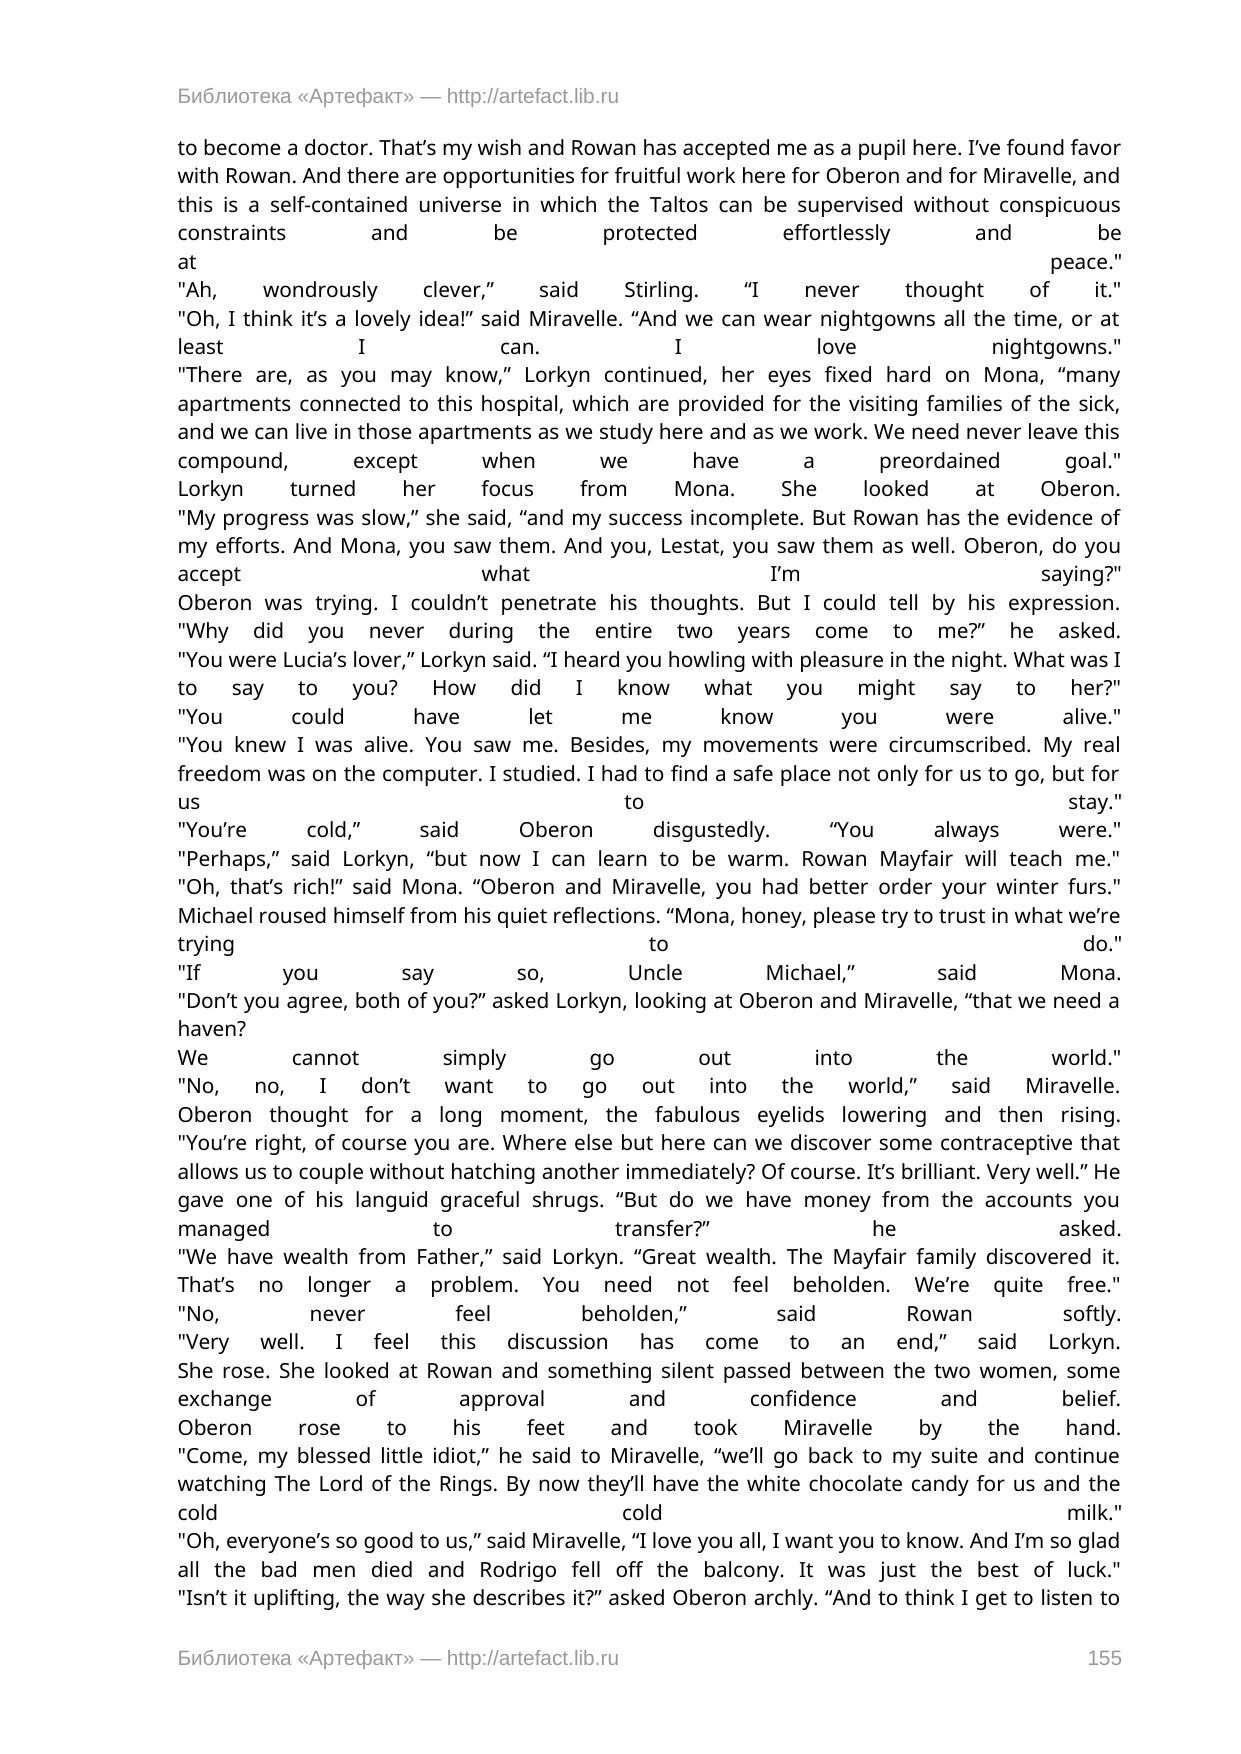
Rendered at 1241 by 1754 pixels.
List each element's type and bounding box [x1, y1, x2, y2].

text [177, 133, 1122, 1612]
